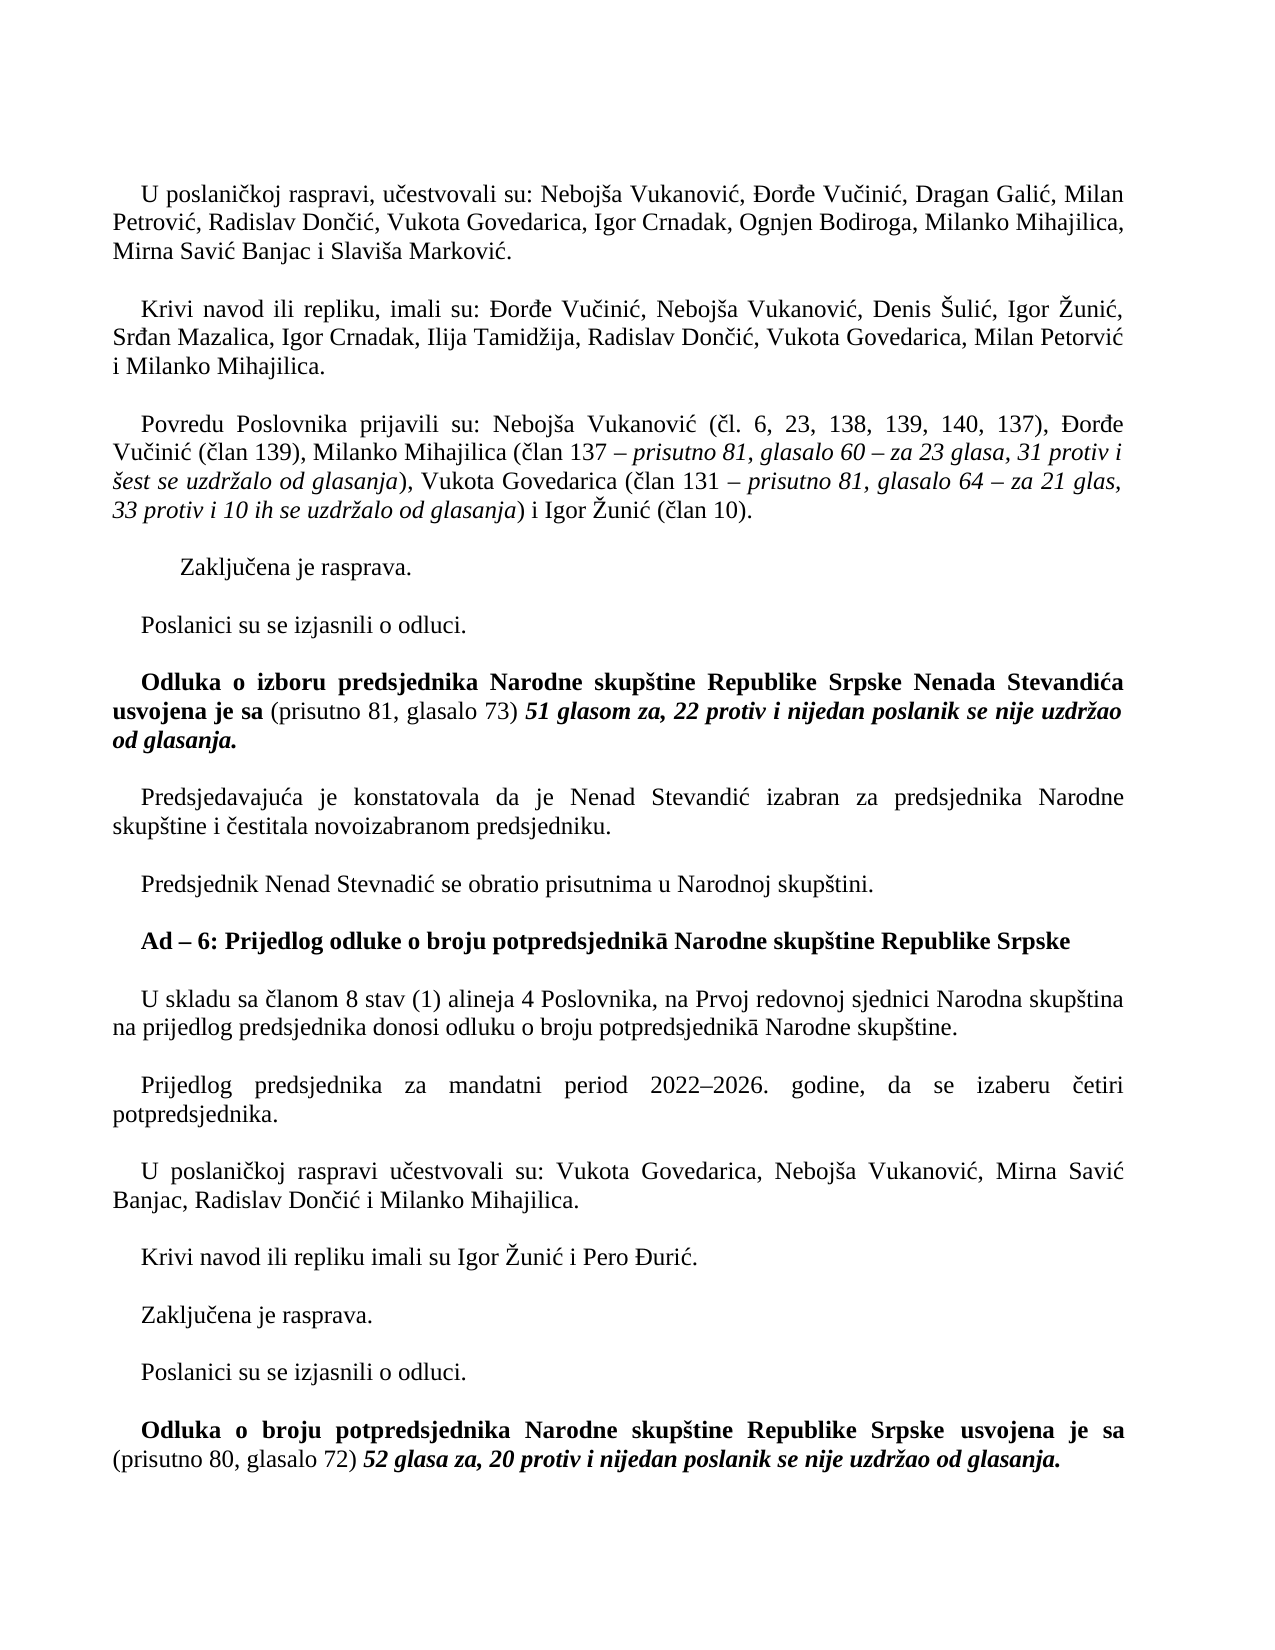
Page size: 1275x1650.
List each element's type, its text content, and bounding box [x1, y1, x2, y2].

text Predsjedavajuća je konstatovala da je Nenad Stevandić izabran za predsjednika Narodne skupštine i čestitala novoizabranom predsjedniku. [112, 782, 1125, 840]
text U skladu sa članom 8 stav (1) alineja 4 Poslovnika, na Prvoj redovnoj sjednici Narodna skupština na prijedlog predsjednika donosi odluku o broju potpredsjednikā Narodne skupštine. [112, 984, 1125, 1041]
text Povredu Poslovnika prijavili su: Nebojša Vukanović (čl. 6, 23, 138, 139, 140, 137), Đorđe Vučinić (član 139), Milanko Mihajilica (član 137 – prisutno 81, glasalo 60 – za 23 glasa, 31 protiv i šest se uzdržalo od glasanja), Vukota Govedarica (član 131 – prisutno 81, glasalo 64 – za 21 glas, 33 protiv i 10 ih se uzdržalo od glasanja) i Igor Žunić (član 10). [112, 409, 1125, 524]
text Odluka o broju potpredsjednika Narodne skupštine Republike Srpske usvojena je sa (prisutno 80, glasalo 72) 52 glasa za, 20 protiv i nijedan poslanik se nije uzdržao od glasanja. [112, 1415, 1125, 1472]
text Poslanici su se izjasnili o odluci. [112, 610, 1125, 639]
text Poslanici su se izjasnili o odluci. [112, 1357, 1125, 1386]
text Predsjednik Nenad Stevnadić se obratio prisutnima u Narodnoj skupštini. [112, 869, 1125, 897]
text Prijedlog predsjednika za mandatni period 2022–2026. godine, da se izaberu četiri potpredsjednika. [112, 1070, 1125, 1127]
text Ad – 6: Prijedlog odluke o broju potpredsjednikā Narodne skupštine Republike Srpske [112, 926, 1125, 955]
text Krivi navod ili repliku, imali su: Đorđe Vučinić, Nebojša Vukanović, Denis Šulić, Igor Žunić, Srđan Mazalica, Igor Crnadak, Ilija Tamidžija, Radislav Dončić, Vukota Govedarica, Milan Petorvić i Milanko Mihajilica. [112, 294, 1125, 380]
text U poslaničkoj raspravi, učestvovali su: Nebojša Vukanović, Đorđe Vučinić, Dragan Galić, Milan Petrović, Radislav Dončić, Vukota Govedarica, Igor Crnadak, Ognjen Bodiroga, Milanko Mihajilica, Mirna Savić Banjac i Slaviša Marković. [112, 179, 1125, 265]
text U poslaničkoj raspravi učestvovali su: Vukota Govedarica, Nebojša Vukanović, Mirna Savić Banjac, Radislav Dončić i Milanko Mihajilica. [112, 1156, 1125, 1214]
text Zaključena je rasprava. [112, 552, 1125, 581]
text Zaključena je rasprava. [112, 1300, 1125, 1329]
text Krivi navod ili repliku imali su Igor Žunić i Pero Đurić. [112, 1242, 1125, 1271]
text Odluka o izboru predsjednika Narodne skupštine Republike Srpske Nenada Stevandića usvojena je sa (prisutno 81, glasalo 73) 51 glasom za, 22 protiv i nijedan poslanik se nije uzdržao od glasanja. [112, 667, 1125, 754]
